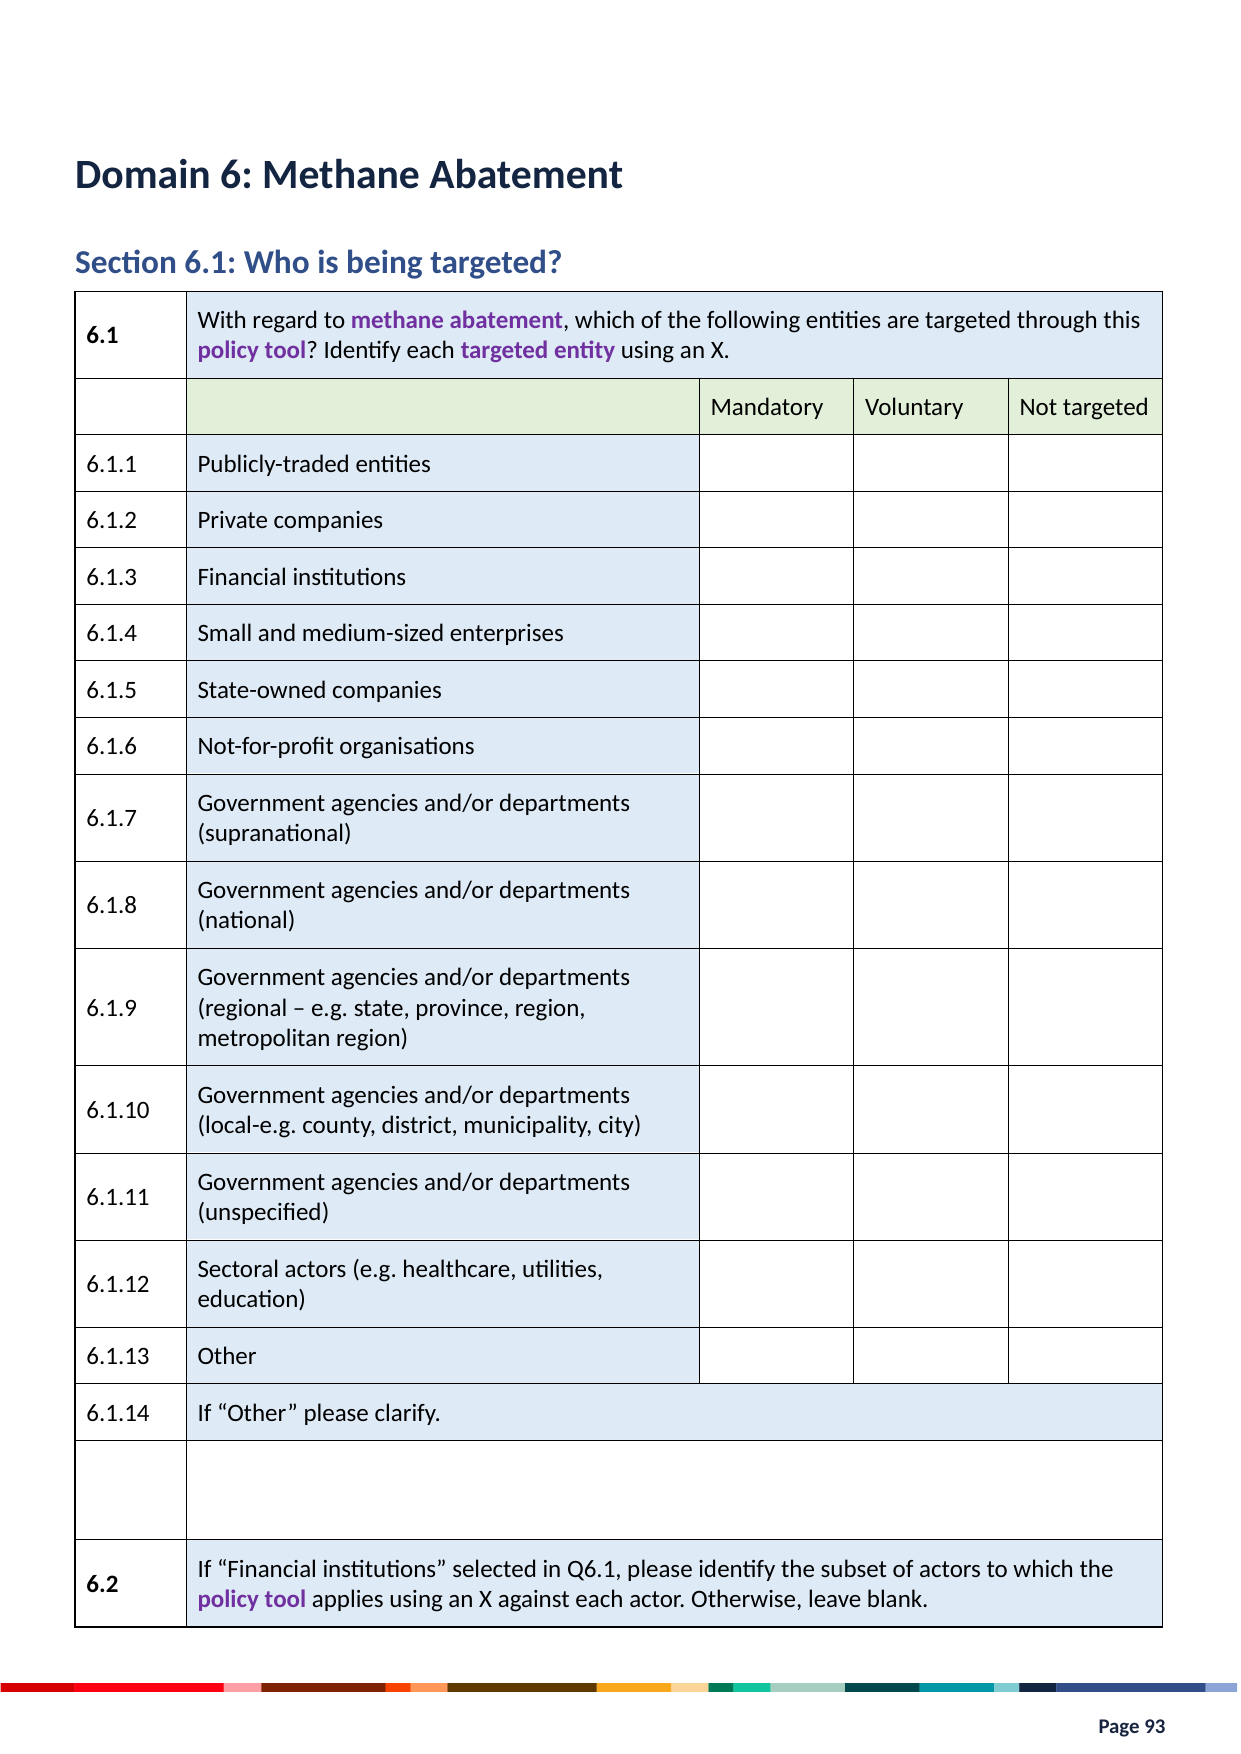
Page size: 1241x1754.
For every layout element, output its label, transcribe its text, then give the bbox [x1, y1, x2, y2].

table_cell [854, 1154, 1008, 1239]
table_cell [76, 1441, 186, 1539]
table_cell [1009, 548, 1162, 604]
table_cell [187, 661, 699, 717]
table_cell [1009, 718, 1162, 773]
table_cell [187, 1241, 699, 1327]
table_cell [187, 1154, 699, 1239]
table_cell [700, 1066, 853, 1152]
picture [0, 1683, 1236, 1692]
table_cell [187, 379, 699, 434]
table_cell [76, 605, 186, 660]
subtitle Domain 6: Methane Abatement [75, 148, 1165, 199]
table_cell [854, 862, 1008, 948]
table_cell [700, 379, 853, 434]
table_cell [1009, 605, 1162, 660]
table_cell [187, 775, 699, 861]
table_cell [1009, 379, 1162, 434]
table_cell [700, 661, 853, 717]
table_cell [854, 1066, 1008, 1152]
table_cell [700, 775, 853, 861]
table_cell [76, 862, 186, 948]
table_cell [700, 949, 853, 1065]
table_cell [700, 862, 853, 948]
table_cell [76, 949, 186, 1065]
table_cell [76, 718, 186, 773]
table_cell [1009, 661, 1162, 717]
subtitle Section 6.1: Who is being targeted? [75, 241, 1165, 282]
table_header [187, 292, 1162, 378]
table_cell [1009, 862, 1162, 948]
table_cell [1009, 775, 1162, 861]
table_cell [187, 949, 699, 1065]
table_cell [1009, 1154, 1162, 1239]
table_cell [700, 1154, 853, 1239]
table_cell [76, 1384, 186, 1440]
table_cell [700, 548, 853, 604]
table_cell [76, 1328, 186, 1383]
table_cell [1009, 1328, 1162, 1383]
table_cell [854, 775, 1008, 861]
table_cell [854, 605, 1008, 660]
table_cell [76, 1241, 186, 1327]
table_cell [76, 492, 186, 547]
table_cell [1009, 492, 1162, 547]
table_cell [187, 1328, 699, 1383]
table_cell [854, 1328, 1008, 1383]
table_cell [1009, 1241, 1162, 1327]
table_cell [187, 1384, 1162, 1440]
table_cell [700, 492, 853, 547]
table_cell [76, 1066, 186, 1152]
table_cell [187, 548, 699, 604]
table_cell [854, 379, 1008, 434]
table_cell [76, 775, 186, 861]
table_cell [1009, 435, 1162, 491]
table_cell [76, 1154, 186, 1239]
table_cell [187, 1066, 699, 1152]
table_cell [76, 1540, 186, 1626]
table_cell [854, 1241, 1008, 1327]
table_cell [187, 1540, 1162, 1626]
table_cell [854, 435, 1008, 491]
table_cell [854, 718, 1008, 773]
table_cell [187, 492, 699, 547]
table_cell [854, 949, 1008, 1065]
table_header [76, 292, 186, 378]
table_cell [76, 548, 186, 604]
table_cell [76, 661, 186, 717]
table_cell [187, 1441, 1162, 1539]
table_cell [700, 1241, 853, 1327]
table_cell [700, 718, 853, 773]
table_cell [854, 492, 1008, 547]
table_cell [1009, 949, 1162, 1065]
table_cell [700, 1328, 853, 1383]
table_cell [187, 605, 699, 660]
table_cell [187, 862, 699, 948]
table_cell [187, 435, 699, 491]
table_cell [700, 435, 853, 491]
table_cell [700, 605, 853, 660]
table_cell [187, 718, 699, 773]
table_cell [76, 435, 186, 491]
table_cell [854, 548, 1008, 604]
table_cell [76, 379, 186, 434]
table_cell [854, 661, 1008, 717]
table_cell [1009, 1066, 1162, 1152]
